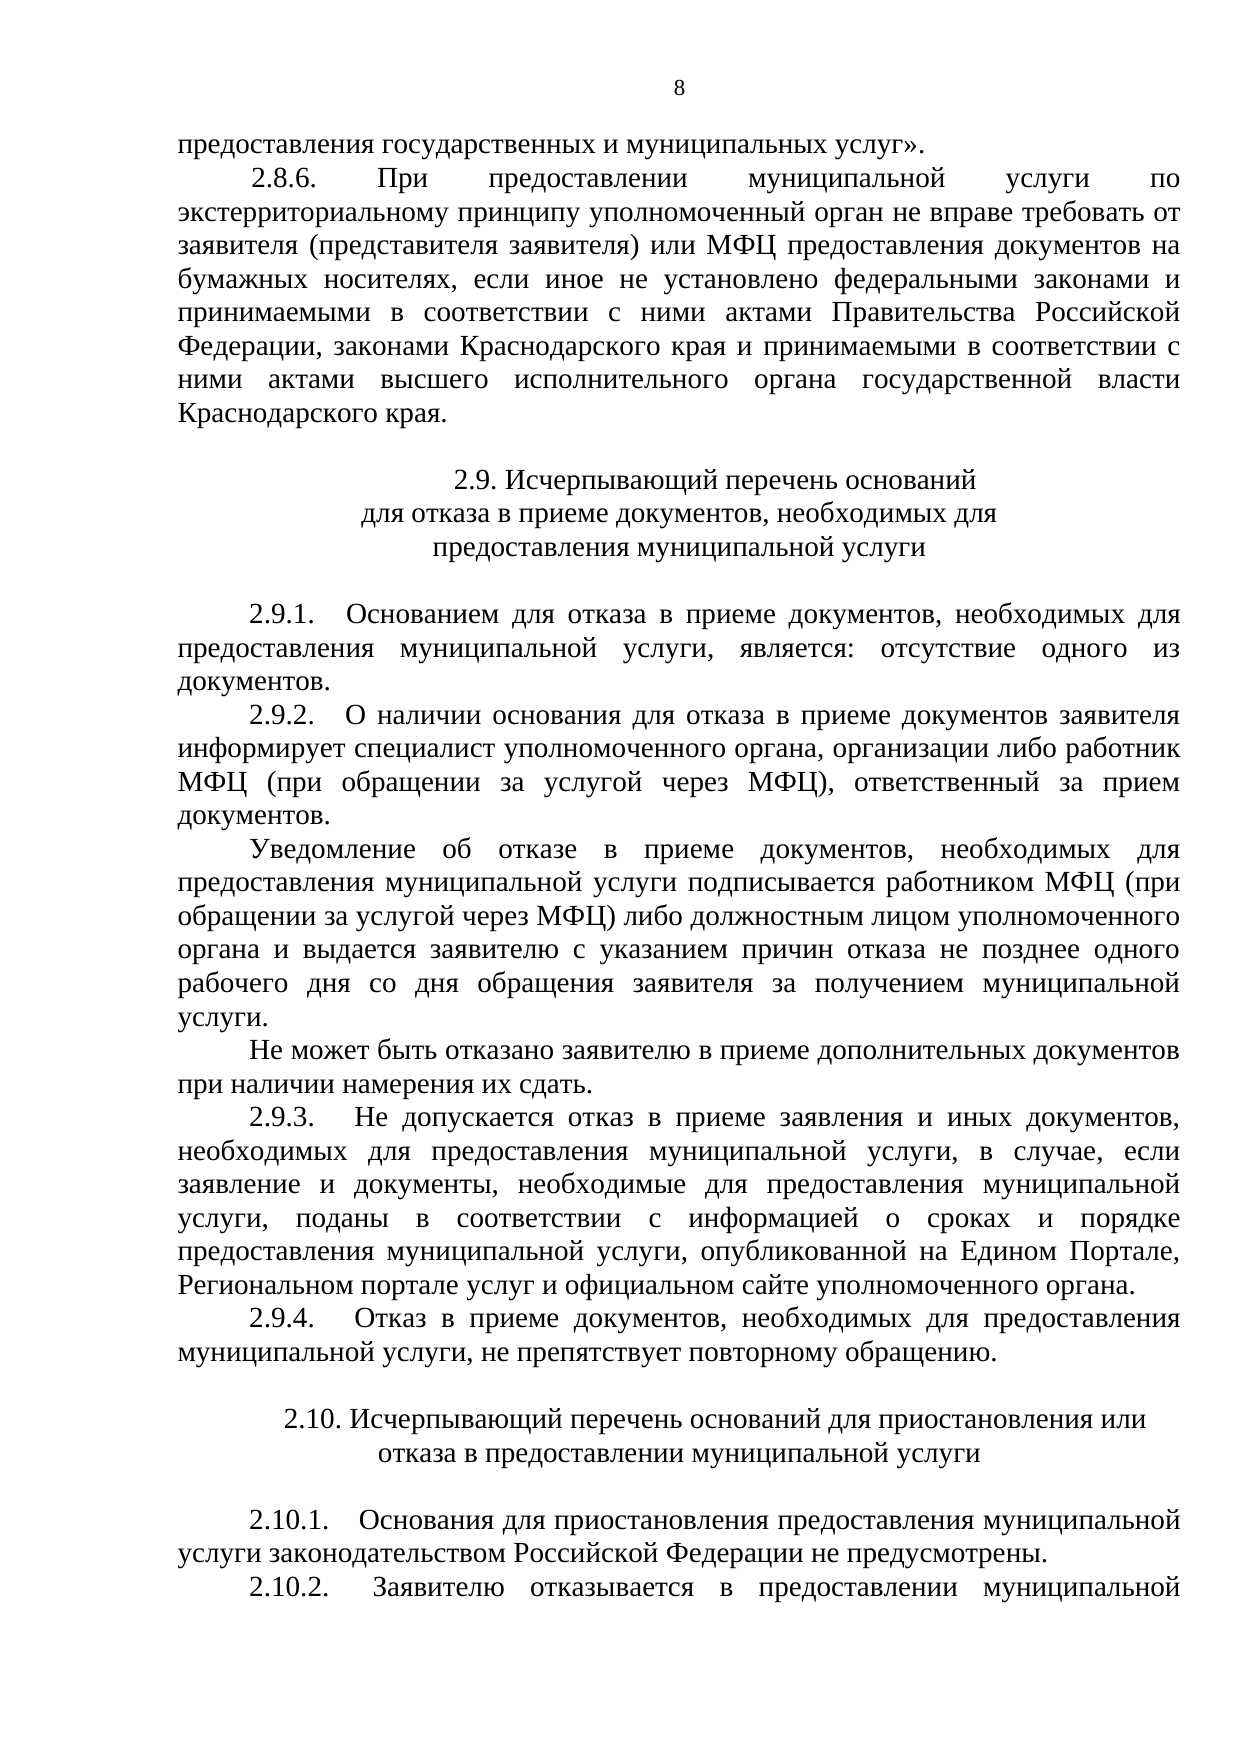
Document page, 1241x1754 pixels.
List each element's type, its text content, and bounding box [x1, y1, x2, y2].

text Уведомление об отказе в приеме документов, необходимых для предоставления муниципальной услуги подписывается работником МФЦ (при обращении за услугой через МФЦ) либо должностным лицом уполномоченного органа и выдается заявителю с указанием причин отказа не позднее одного рабочего дня со дня обращения заявителя за получением муниципальной услуги. [177, 831, 1181, 1032]
text Не может быть отказано заявителю в приеме дополнительных документов при наличии намерения их сдать. [177, 1032, 1181, 1099]
list Основанием для отказа в приеме документов, необходимых для предоставления муниципальной услуги, является: отсутствие одного из документов. [177, 596, 1181, 697]
list Отказ в приеме документов, необходимых для предоставления муниципальной услуги, не препятствует повторному обращению. [177, 1301, 1181, 1368]
text 2.9. Исчерпывающий перечень оснований для отказа в приеме документов, необходимых для предоставления муниципальной услуги [177, 462, 1181, 563]
list Не допускается отказ в приеме заявления и иных документов, необходимых для предоставления муниципальной услуги, в случае, если заявление и документы, необходимые для предоставления муниципальной услуги, поданы в соответствии с информацией о сроках и порядке предоставления муниципальной услуги, опубликованной на Едином Портале, Региональном портале услуг и официальном сайте уполномоченного органа. [177, 1099, 1181, 1301]
text 2.8.6. При предоставлении муниципальной услуги по экстерриториальному принципу уполномоченный орган не вправе требовать от заявителя (представителя заявителя) или МФЦ предоставления документов на бумажных носителях, если иное не установлено федеральными законами и принимаемыми в соответствии с ними актами Правительства Российской Федерации, законами Краснодарского края и принимаемыми в соответствии с ними актами высшего исполнительного органа государственной власти Краснодарского края. [177, 160, 1181, 428]
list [177, 127, 1181, 160]
list О наличии основания для отказа в приеме документов заявителя информирует специалист уполномоченного органа, организации либо работник МФЦ (при обращении за услугой через МФЦ), ответственный за прием документов. [177, 697, 1181, 831]
text 2.10. Исчерпывающий перечень оснований для приостановления или отказа в предоставлении муниципальной услуги [177, 1401, 1181, 1468]
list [177, 1569, 1181, 1602]
list Основания для приостановления предоставления муниципальной услуги законодательством Российской Федерации не предусмотрены. [177, 1502, 1181, 1569]
